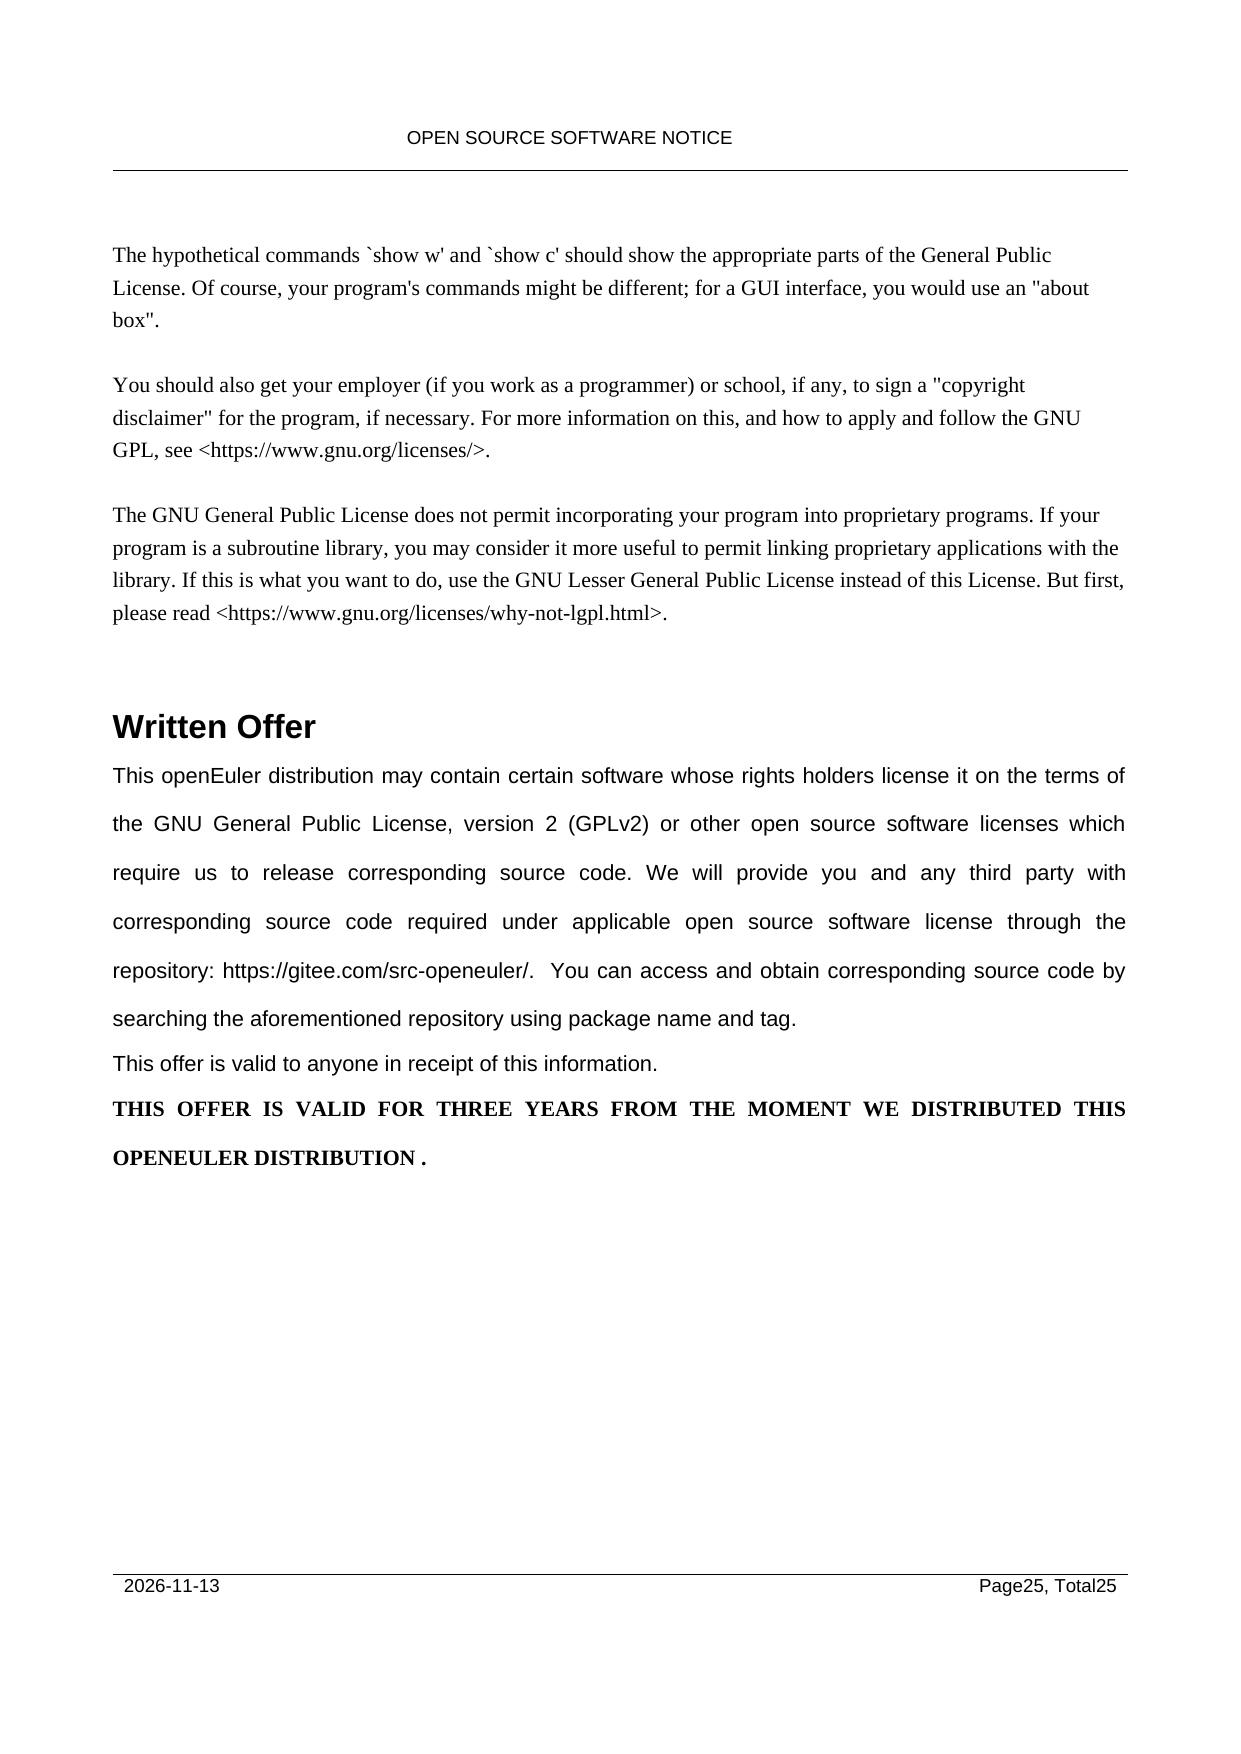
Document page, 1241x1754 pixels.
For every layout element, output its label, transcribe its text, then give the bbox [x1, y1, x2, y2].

text This openEuler distribution may contain certain software whose rights holders license it on the terms of the GNU General Public License, version 2 (GPLv2) or other open source software licenses which require us to release corresponding source code. We will provide you and any third party with corresponding source code required under applicable open source software license through the repository: https://gitee.com/src-openeuler/. You can access and obtain corresponding source code by searching the aforementioned repository using package name and tag. [112, 759, 1128, 1035]
text This offer is valid to anyone in receipt of this information. [112, 1048, 1128, 1080]
text The hypothetical commands `show w' and `show c' should show the appropriate parts of the General Public License. Of course, your program's commands might be different; for a GUI interface, you would use an "about box". [112, 239, 1128, 336]
text The GNU General Public License does not permit incorporating your program into proprietary programs. If your program is a subroutine library, you may consider it more useful to permit linking proprietary applications with the library. If this is what you want to do, use the GNU Lesser General Public License instead of this License. But first, please read <https://www.gnu.org/licenses/why-not-lgpl.html>. [112, 499, 1128, 629]
text Written Offer [112, 694, 1128, 759]
text You should also get your employer (if you work as a programmer) or school, if any, to sign a "copyright disclaimer" for the program, if necessary. For more information on this, and how to apply and follow the GNU GPL, see <https://www.gnu.org/licenses/>. [112, 369, 1128, 466]
text THIS OFFER IS VALID FOR THREE YEARS FROM THE MOMENT WE DISTRIBUTED THIS OPENEULER DISTRIBUTION . [112, 1093, 1128, 1174]
